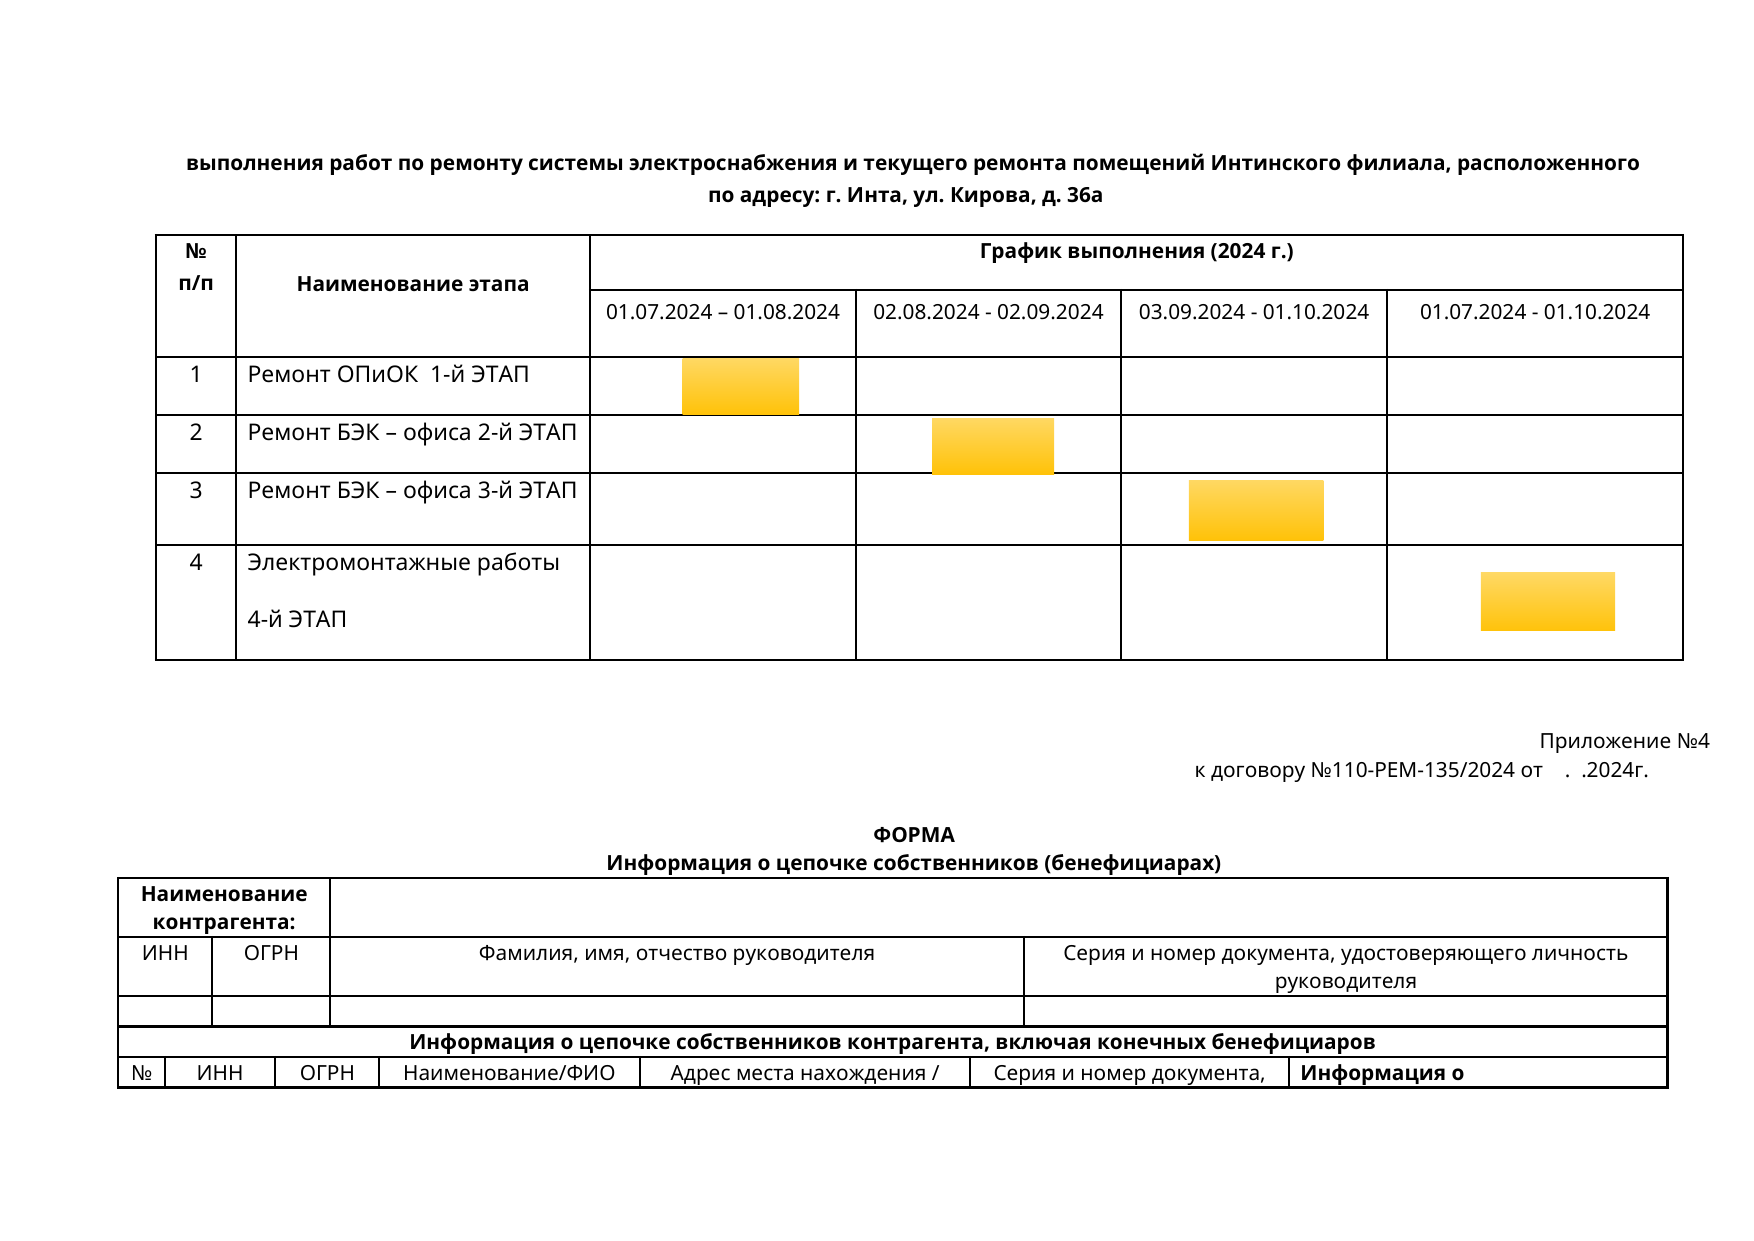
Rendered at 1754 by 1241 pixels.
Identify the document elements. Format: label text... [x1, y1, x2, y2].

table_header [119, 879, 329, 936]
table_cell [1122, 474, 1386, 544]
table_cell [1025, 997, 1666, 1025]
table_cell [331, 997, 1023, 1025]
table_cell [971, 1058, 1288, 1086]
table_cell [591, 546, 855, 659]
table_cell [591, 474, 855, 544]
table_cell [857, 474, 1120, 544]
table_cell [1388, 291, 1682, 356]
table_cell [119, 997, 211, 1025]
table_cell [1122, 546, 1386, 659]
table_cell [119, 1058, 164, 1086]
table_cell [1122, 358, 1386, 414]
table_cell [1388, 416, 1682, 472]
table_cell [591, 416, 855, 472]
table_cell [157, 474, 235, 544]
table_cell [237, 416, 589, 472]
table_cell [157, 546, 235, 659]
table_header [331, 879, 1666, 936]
text Приложение №4 [118, 726, 1710, 755]
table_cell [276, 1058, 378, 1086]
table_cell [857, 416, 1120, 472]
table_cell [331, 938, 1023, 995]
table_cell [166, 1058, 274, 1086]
text ФОРМА [118, 820, 1710, 848]
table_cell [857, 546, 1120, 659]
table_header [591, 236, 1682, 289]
text к договору №110-РЕМ-135/2024 от . .2024г. [162, 755, 1649, 783]
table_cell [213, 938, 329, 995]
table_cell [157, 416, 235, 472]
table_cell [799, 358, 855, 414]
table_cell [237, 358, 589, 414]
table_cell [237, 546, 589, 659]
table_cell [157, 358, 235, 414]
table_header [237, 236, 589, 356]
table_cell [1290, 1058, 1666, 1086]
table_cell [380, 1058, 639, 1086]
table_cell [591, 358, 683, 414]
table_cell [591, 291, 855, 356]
text выполнения работ по ремонту системы электроснабжения и текущего ремонта помещений Интинского филиала, расположенного по адресу: г. Инта, ул. Кирова, д. 36а [162, 148, 1649, 209]
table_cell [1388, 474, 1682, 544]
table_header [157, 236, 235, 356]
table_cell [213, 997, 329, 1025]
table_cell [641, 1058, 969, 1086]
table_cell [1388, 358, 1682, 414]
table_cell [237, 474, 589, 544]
text Информация о цепочке собственников (бенефициарах) [118, 848, 1710, 877]
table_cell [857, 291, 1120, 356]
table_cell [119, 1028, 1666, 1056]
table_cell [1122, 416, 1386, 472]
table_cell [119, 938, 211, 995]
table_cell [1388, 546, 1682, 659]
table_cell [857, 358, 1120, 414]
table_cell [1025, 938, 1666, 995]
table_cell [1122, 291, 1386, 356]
